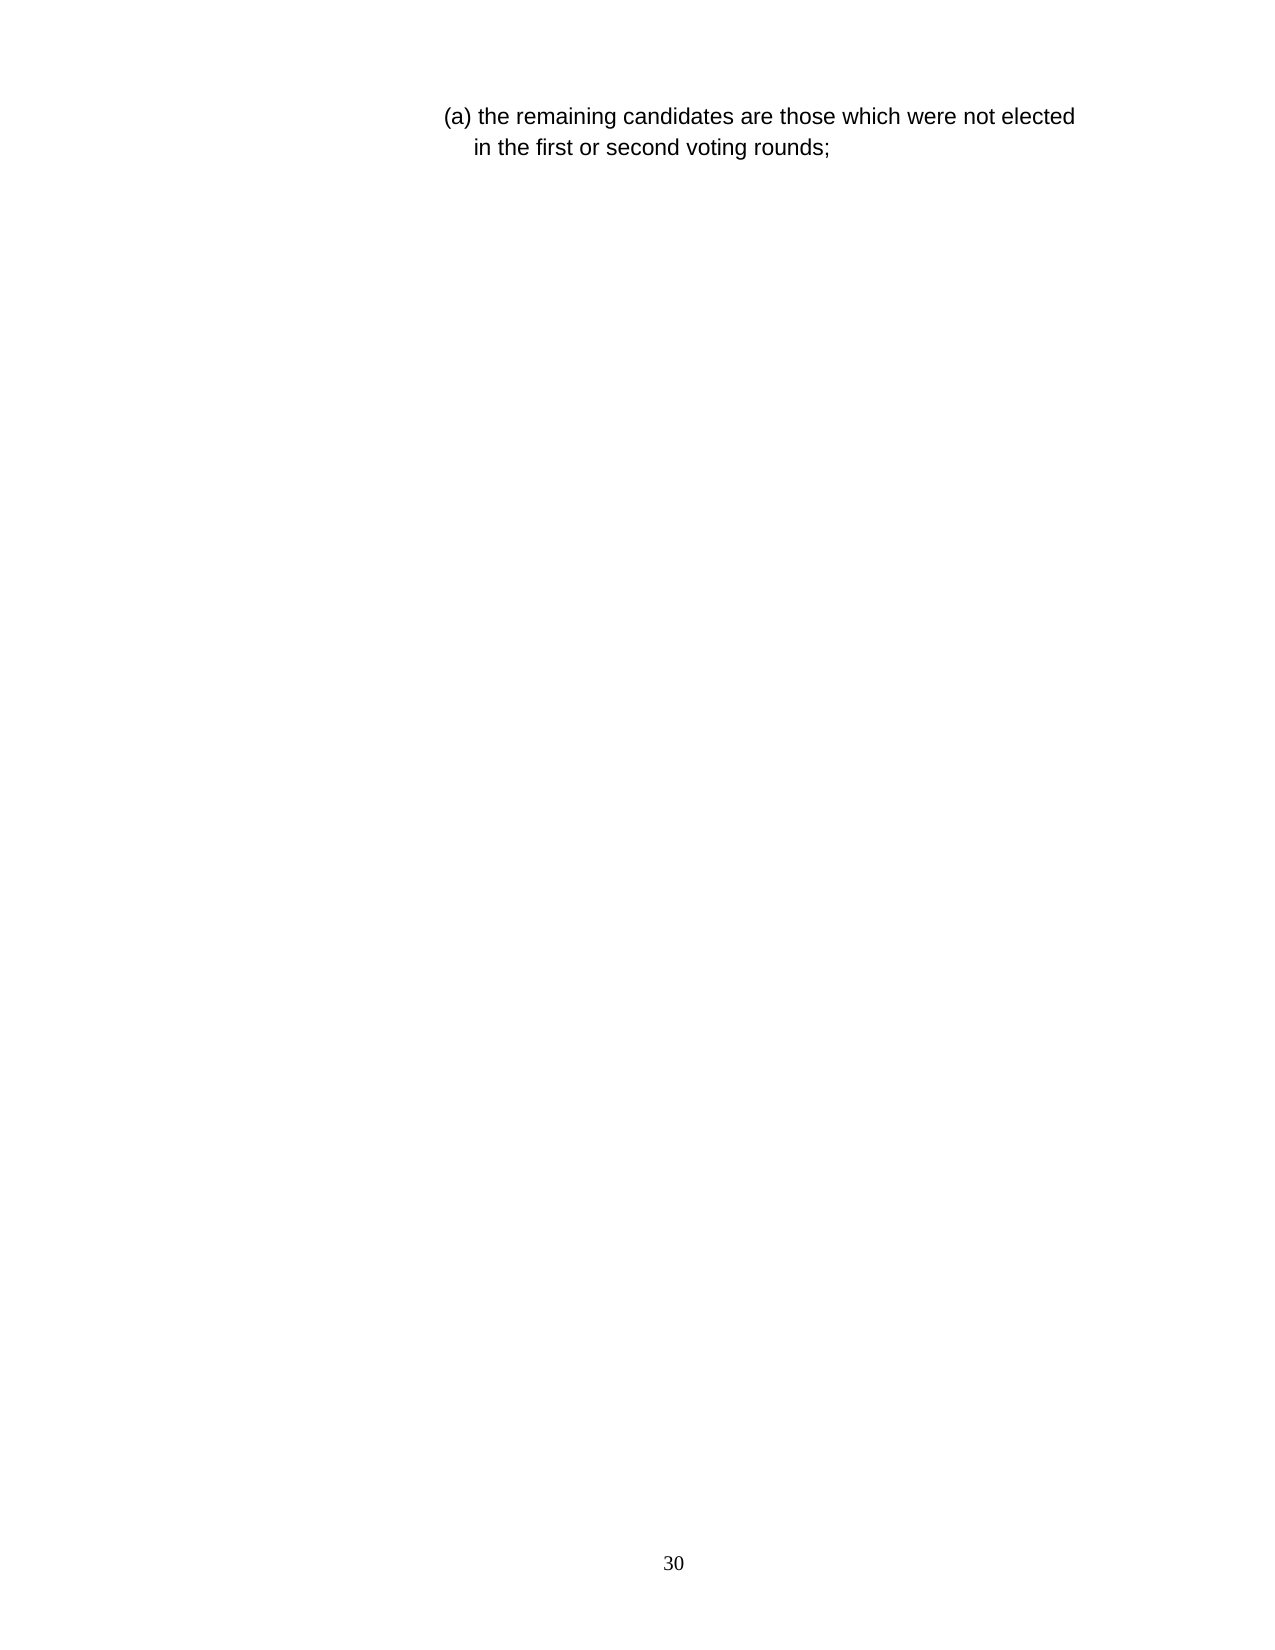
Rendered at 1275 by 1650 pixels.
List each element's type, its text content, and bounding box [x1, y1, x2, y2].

text (a) the remaining candidates are those which were not elected in the first or second voting rounds; [443, 99, 1098, 162]
